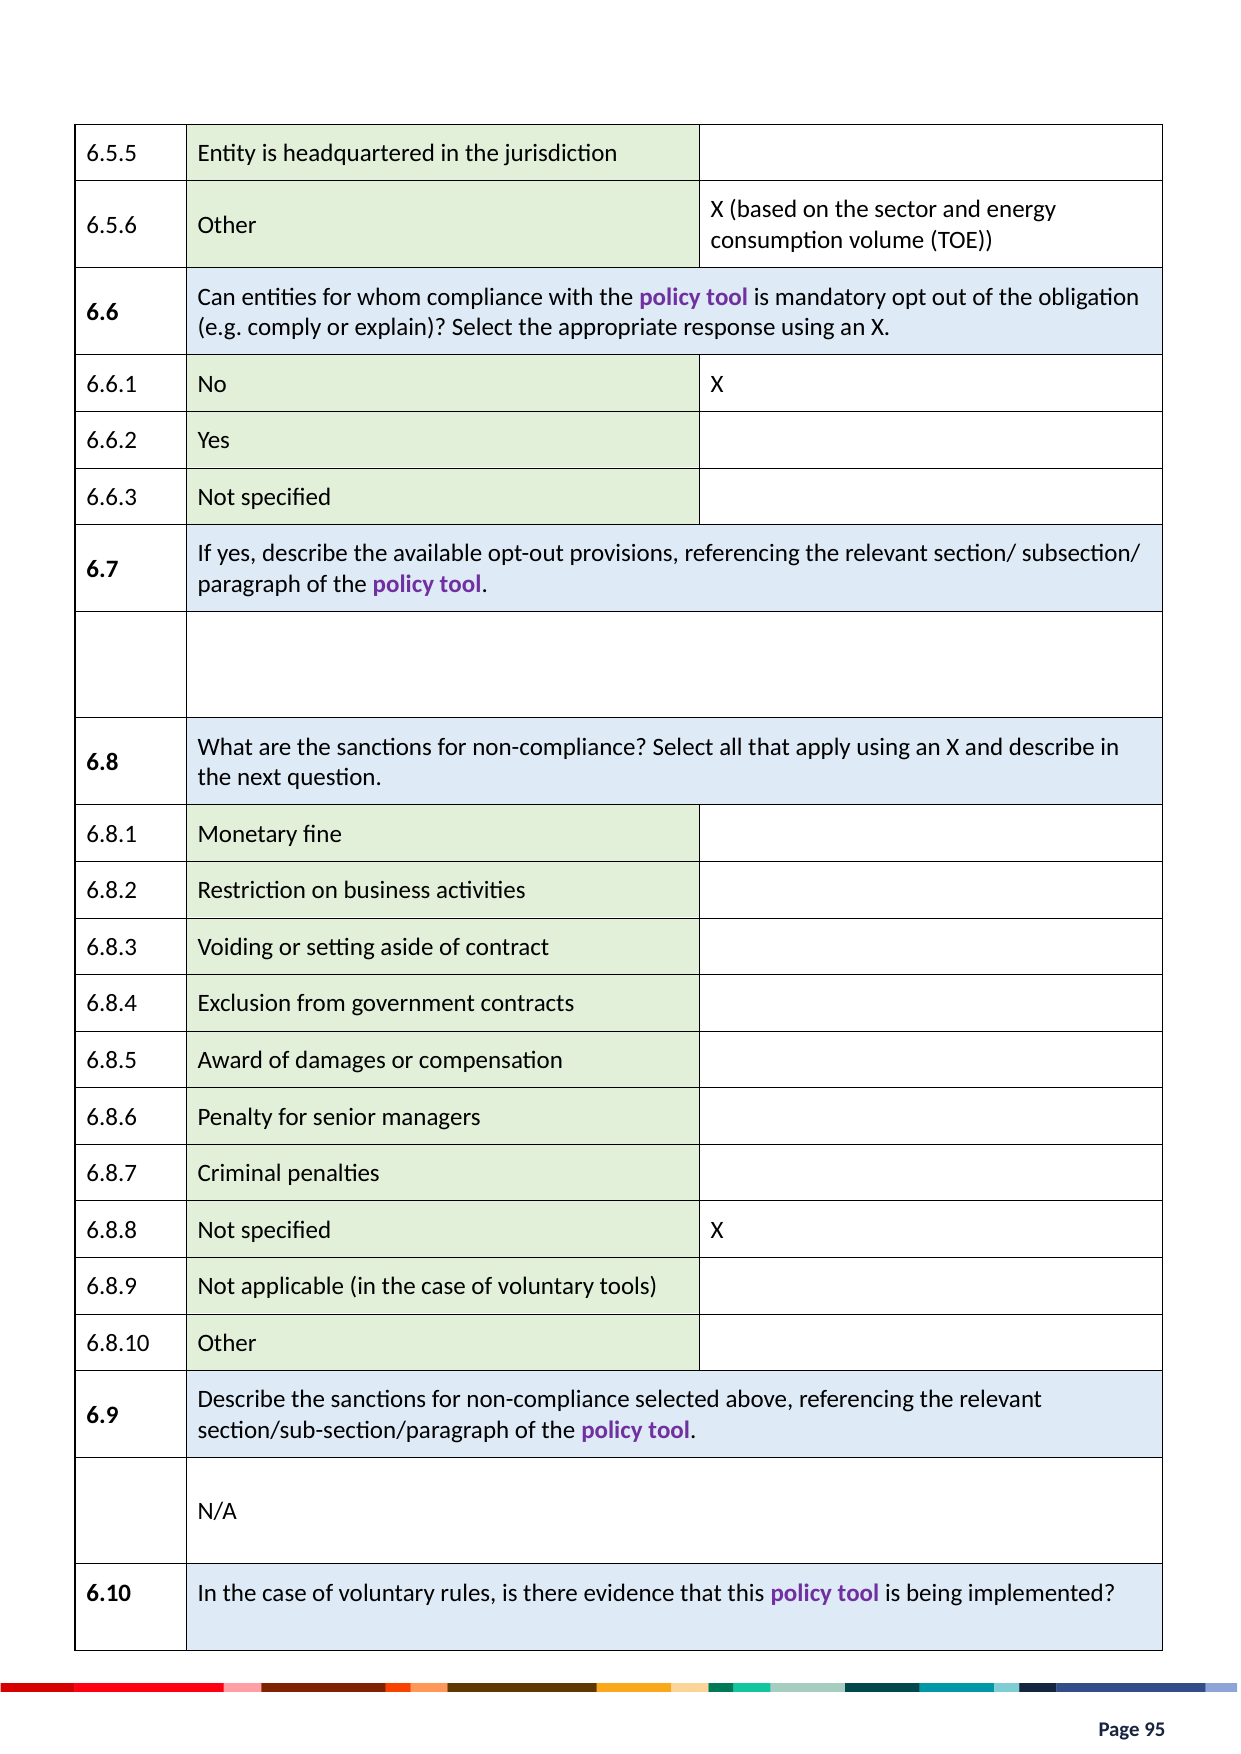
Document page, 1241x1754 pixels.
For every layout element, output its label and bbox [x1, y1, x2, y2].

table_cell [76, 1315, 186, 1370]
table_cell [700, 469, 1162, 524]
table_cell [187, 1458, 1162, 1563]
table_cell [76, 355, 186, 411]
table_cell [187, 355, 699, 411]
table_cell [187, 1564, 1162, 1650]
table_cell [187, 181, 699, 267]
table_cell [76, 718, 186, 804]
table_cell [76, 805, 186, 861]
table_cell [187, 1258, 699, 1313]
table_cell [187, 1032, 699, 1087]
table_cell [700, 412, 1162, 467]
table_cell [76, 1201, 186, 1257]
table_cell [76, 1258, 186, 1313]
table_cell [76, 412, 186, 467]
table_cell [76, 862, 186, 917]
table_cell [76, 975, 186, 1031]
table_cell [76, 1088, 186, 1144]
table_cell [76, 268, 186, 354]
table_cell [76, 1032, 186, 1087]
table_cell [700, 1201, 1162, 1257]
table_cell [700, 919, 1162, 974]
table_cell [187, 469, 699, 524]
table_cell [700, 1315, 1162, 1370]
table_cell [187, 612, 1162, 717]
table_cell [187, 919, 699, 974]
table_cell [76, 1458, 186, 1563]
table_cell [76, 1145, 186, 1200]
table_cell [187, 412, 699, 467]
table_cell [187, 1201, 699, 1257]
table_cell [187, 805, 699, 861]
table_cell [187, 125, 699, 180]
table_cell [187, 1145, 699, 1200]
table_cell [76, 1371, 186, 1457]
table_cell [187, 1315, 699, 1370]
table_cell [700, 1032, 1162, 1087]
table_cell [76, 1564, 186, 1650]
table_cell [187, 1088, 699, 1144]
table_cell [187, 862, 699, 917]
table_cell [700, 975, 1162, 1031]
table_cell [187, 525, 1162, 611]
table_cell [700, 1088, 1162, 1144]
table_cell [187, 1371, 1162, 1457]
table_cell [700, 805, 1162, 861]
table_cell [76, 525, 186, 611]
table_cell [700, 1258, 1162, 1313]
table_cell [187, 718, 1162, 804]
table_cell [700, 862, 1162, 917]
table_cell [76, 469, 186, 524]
picture [0, 1683, 1236, 1692]
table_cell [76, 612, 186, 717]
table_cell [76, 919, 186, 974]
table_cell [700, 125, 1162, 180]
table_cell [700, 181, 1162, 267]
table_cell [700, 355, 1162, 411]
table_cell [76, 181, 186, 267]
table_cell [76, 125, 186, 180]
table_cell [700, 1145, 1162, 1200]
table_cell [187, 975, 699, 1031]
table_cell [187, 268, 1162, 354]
